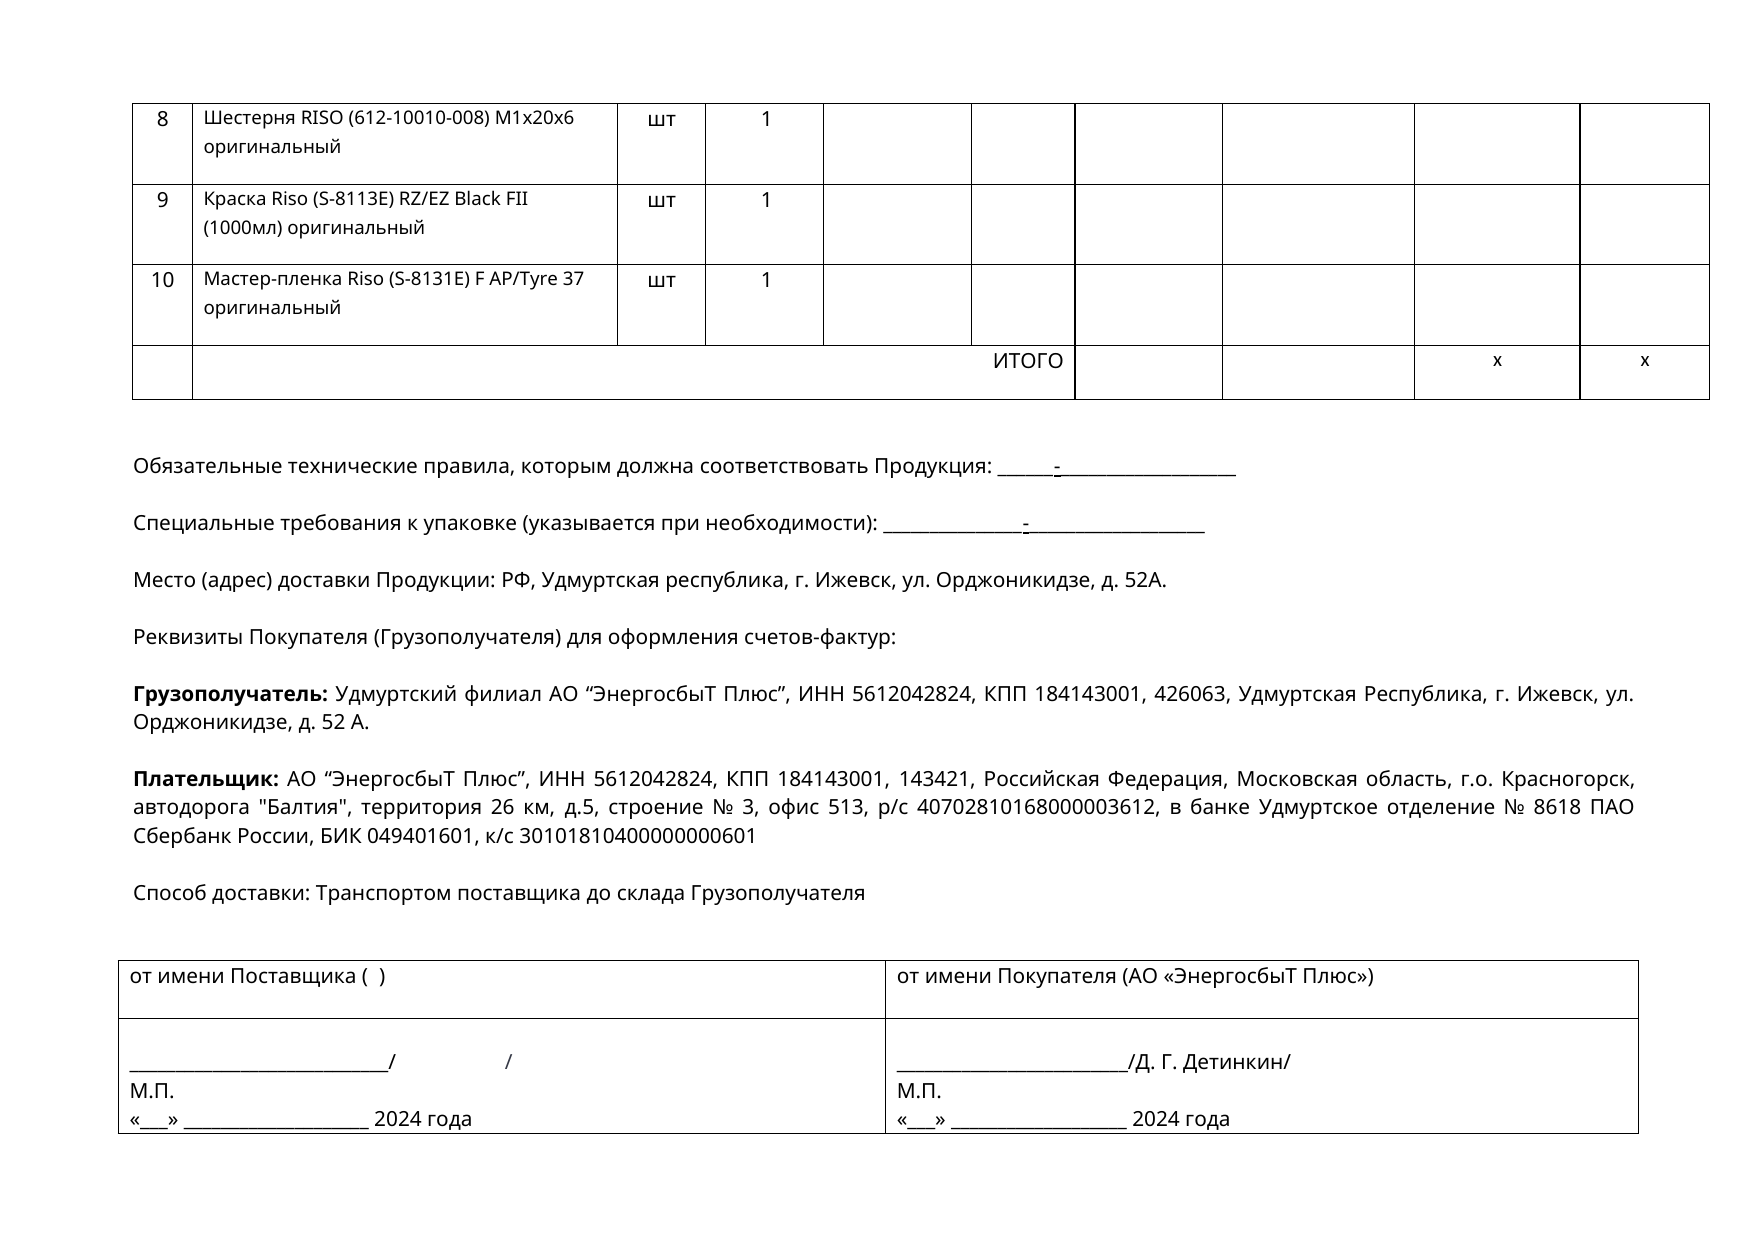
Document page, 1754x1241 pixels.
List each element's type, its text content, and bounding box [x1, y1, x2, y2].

table_cell шт [618, 104, 705, 184]
table_cell [824, 185, 971, 264]
table_cell 8 [133, 104, 192, 184]
table_cell [1076, 104, 1222, 184]
table_cell шт [618, 265, 705, 345]
table_cell [1415, 104, 1579, 184]
table_cell 1 [706, 104, 823, 184]
table_cell [972, 104, 1074, 184]
table_cell Краска Riso (S-8113E) RZ/EZ Black FII (1000мл) оригинальный [193, 185, 617, 264]
table_cell [824, 265, 971, 345]
table_cell [1223, 104, 1414, 184]
table_header от имени Поставщика ( ) [119, 961, 885, 1018]
table_cell [824, 104, 971, 184]
text Плательщик: АО “ЭнергосбыТ Плюс”, ИНН 5612042824, КПП 184143001, 143421, Российская Федерация, Московская область, г.о. Красногорск, автодорога "Балтия", территория 26 км, д.5, строение № 3, офис 513, р/с 40702810168000003612, в банке Удмуртское отделение № 8618 ПАО Сбербанк России, БИК 049401601, к/с 30101810400000000601 [133, 764, 1636, 849]
table_cell 1 [706, 185, 823, 264]
text Специальные требования к упаковке (указывается при необходимости): _______________-___________________ [133, 508, 1636, 536]
table_cell [1223, 346, 1414, 399]
text Реквизиты Покупателя (Грузополучателя) для оформления счетов-фактур: [133, 622, 1636, 650]
text Место (адрес) доставки Продукции: РФ, Удмуртская республика, г. Ижевск, ул. Орджоникидзе, д. 52А. [133, 565, 1636, 593]
table_cell х [1581, 346, 1709, 399]
table_cell [1581, 104, 1709, 184]
table_cell 9 [133, 185, 192, 264]
table_cell шт [618, 185, 705, 264]
table_cell [1076, 265, 1222, 345]
table_cell Шестерня RISO (612-10010-008) M1х20х6 оригинальный [193, 104, 617, 184]
table_cell [972, 265, 1074, 345]
table_cell х [1415, 346, 1579, 399]
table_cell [119, 1019, 885, 1133]
table_header от имени Покупателя (АО «ЭнергосбыТ Плюс») [886, 961, 1638, 1018]
text Способ доставки: Транспортом поставщика до склада Грузополучателя [133, 878, 1636, 906]
table_cell 1 [706, 265, 823, 345]
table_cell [886, 1019, 1638, 1133]
table_cell [1076, 346, 1222, 399]
text Грузополучатель: Удмуртский филиал АО “ЭнергосбыТ Плюс”, ИНН 5612042824, КПП 184143001, 426063, Удмуртская Республика, г. Ижевск, ул. Орджоникидзе, д. 52 А. [133, 679, 1636, 736]
table_cell Мастер-пленка Riso (S-8131E) F AP/Tyre 37 оригинальный [193, 265, 617, 345]
table_cell [972, 185, 1074, 264]
table_cell 10 [133, 265, 192, 345]
table_cell [1076, 185, 1222, 264]
table_cell [1415, 185, 1579, 264]
table_cell [1223, 185, 1414, 264]
table_cell [1415, 265, 1579, 345]
table_cell [1581, 185, 1709, 264]
table_cell [133, 346, 192, 399]
text Обязательные технические правила, которым должна соответствовать Продукция: ______-___________________ [133, 451, 1636, 479]
table_cell [1223, 265, 1414, 345]
table_cell ИТОГО [193, 346, 1074, 399]
table_cell [1581, 265, 1709, 345]
